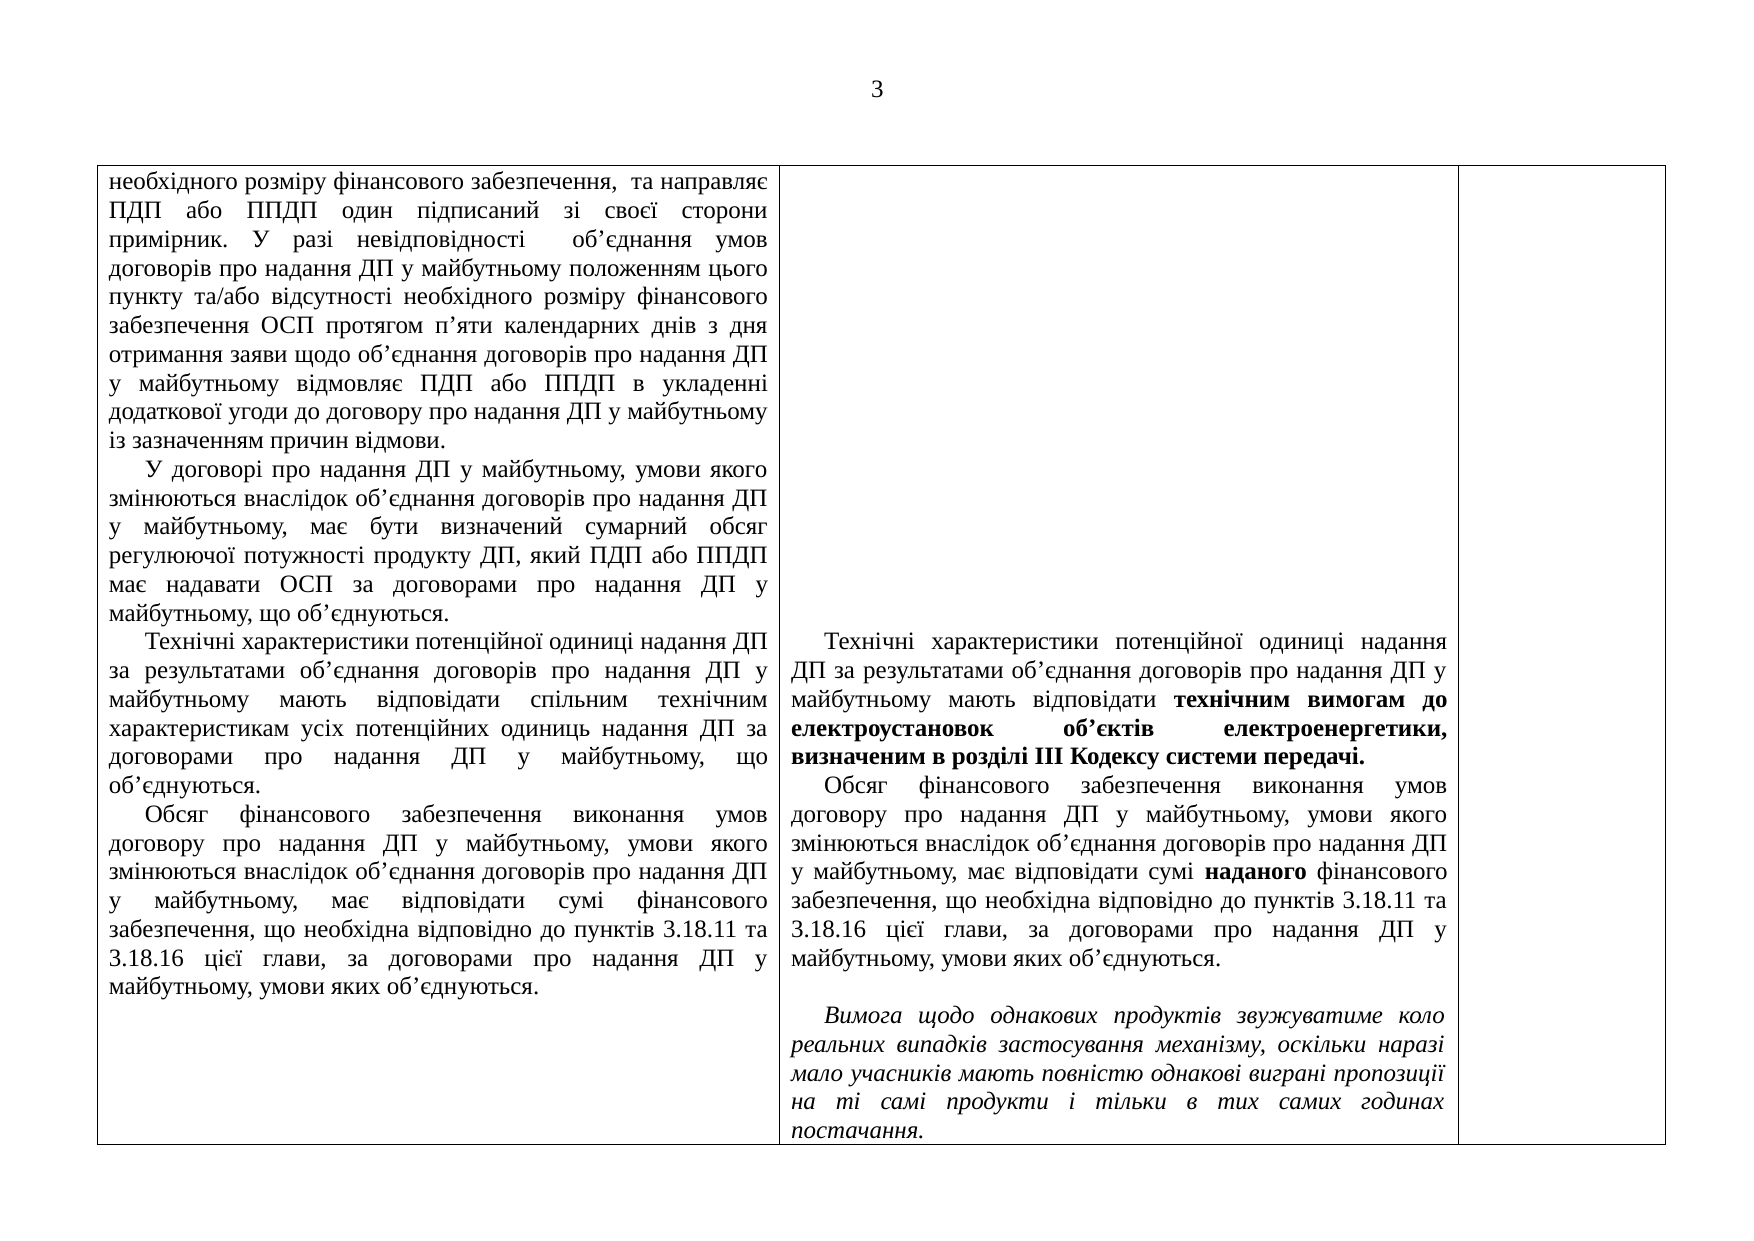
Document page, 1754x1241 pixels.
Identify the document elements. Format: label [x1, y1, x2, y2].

table_cell [1459, 166, 1665, 1144]
table_cell [98, 166, 779, 1144]
table_cell [780, 166, 1458, 1144]
